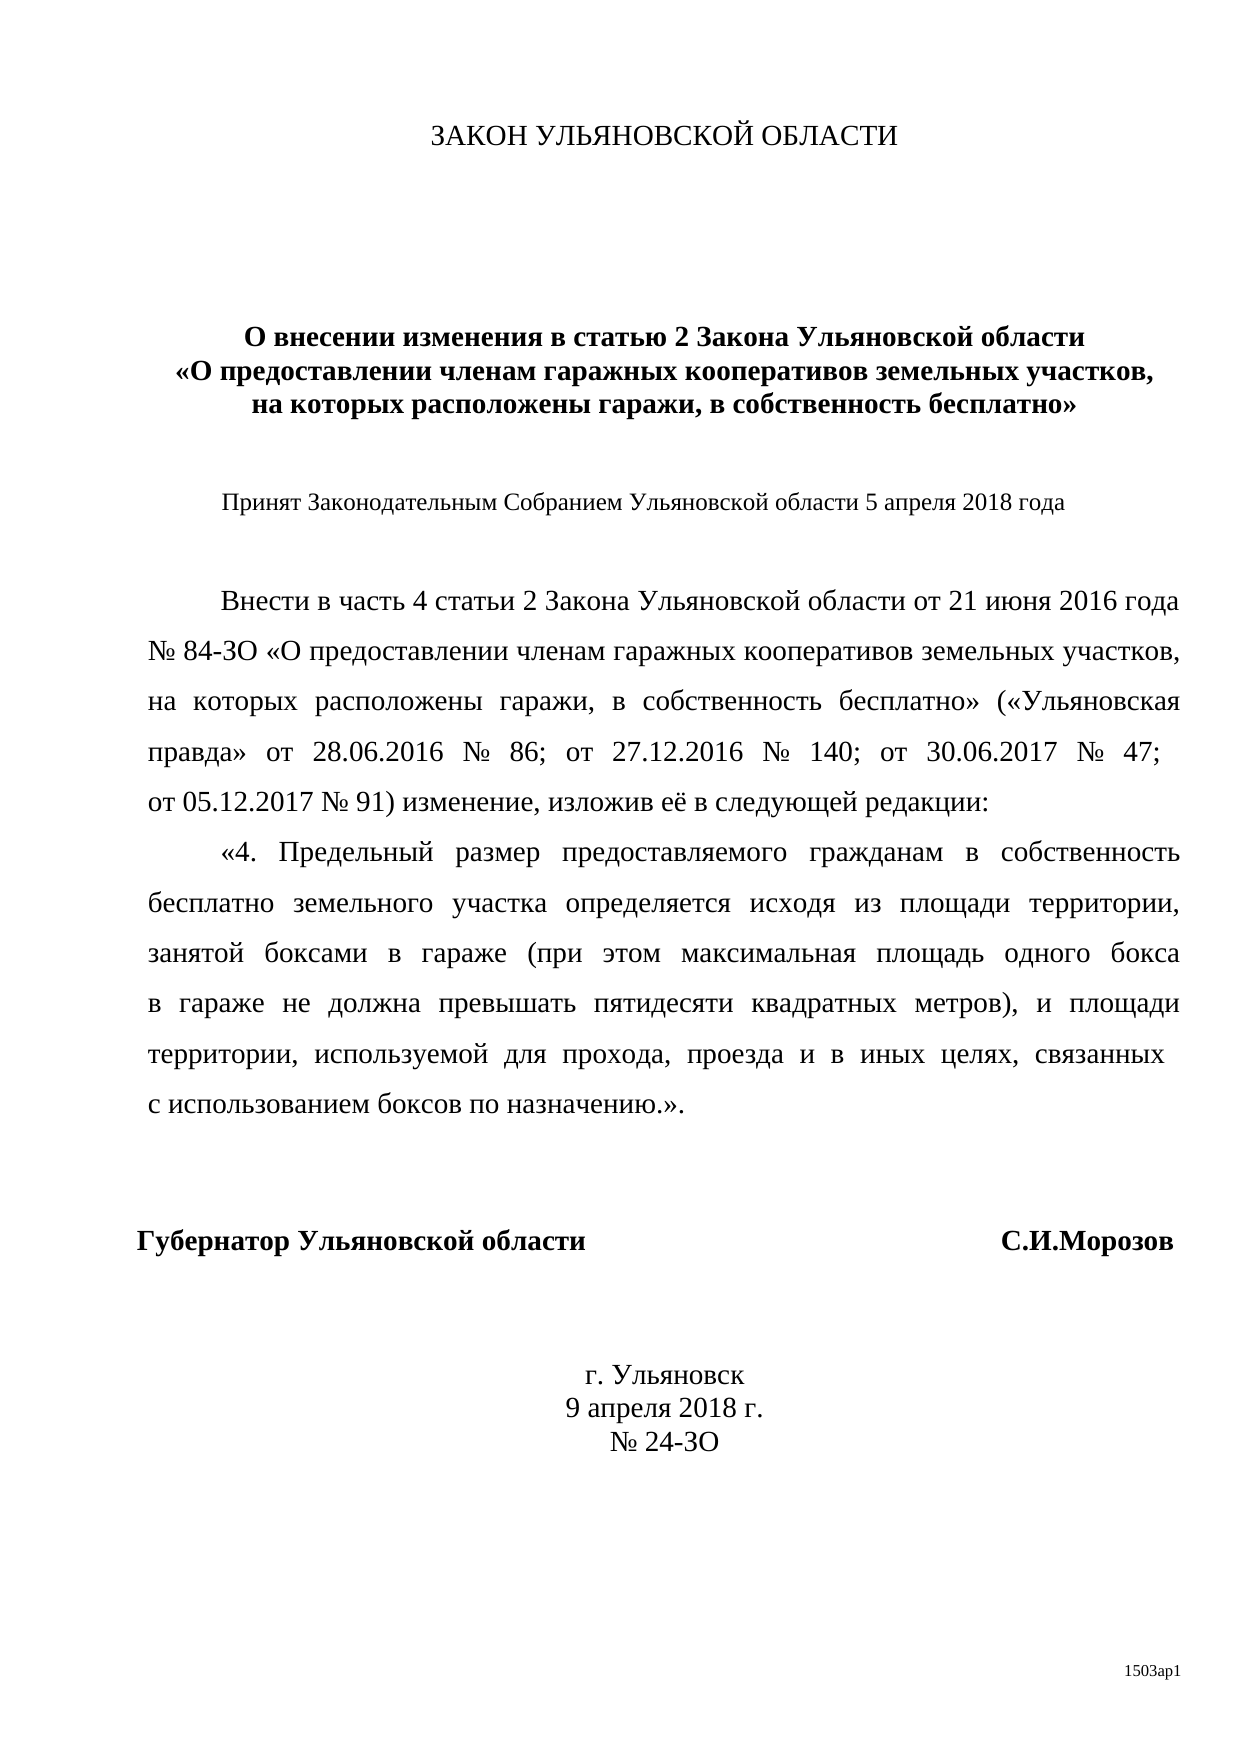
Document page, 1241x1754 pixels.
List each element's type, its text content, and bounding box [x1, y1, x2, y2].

text Принят Законодательным Собранием Ульяновской области 5 апреля 2018 года [148, 487, 1181, 516]
text г. Ульяновск [148, 1357, 1181, 1390]
table_header С.И.Морозов [647, 1223, 1185, 1256]
text «4. Предельный размер предоставляемого гражданам в собственность бесплатно земельного участка определяется исходя из площади территории, занятой боксами в гараже (при этом максимальная площадь одного бокса в гараже не должна превышать пятидесяти квадратных метров), и площади территории, используемой для прохода, проезда и в иных целях, связанных с использованием боксов по назначению.». [148, 834, 1181, 1119]
text О внесении изменения в статью 2 Закона Ульяновской области «О предоставлении членам гаражных кооперативов земельных участков, [148, 319, 1181, 386]
text № 24-ЗО [148, 1424, 1181, 1457]
text 9 апреля 2018 г. [148, 1390, 1181, 1424]
text Внести в часть 4 статьи 2 Закона Ульяновской области от 21 июня 2016 года № 84-ЗО «О предоставлении членам гаражных кооперативов земельных участков, на которых расположены гаражи, в собственность бесплатно» («Ульяновская правда» от 28.06.2016 № 86; от 27.12.2016 № 140; от 30.06.2017 № 47; от 05.12.2017 № 91) изменение, изложив её в следующей редакции: [148, 583, 1181, 818]
table_header Губернатор Ульяновской области [125, 1223, 647, 1256]
text на которых расположены гаражи, в собственность бесплатно» [148, 386, 1181, 420]
text ЗАКОН УЛЬЯНОВСКОЙ ОБЛАСТИ [148, 118, 1181, 152]
